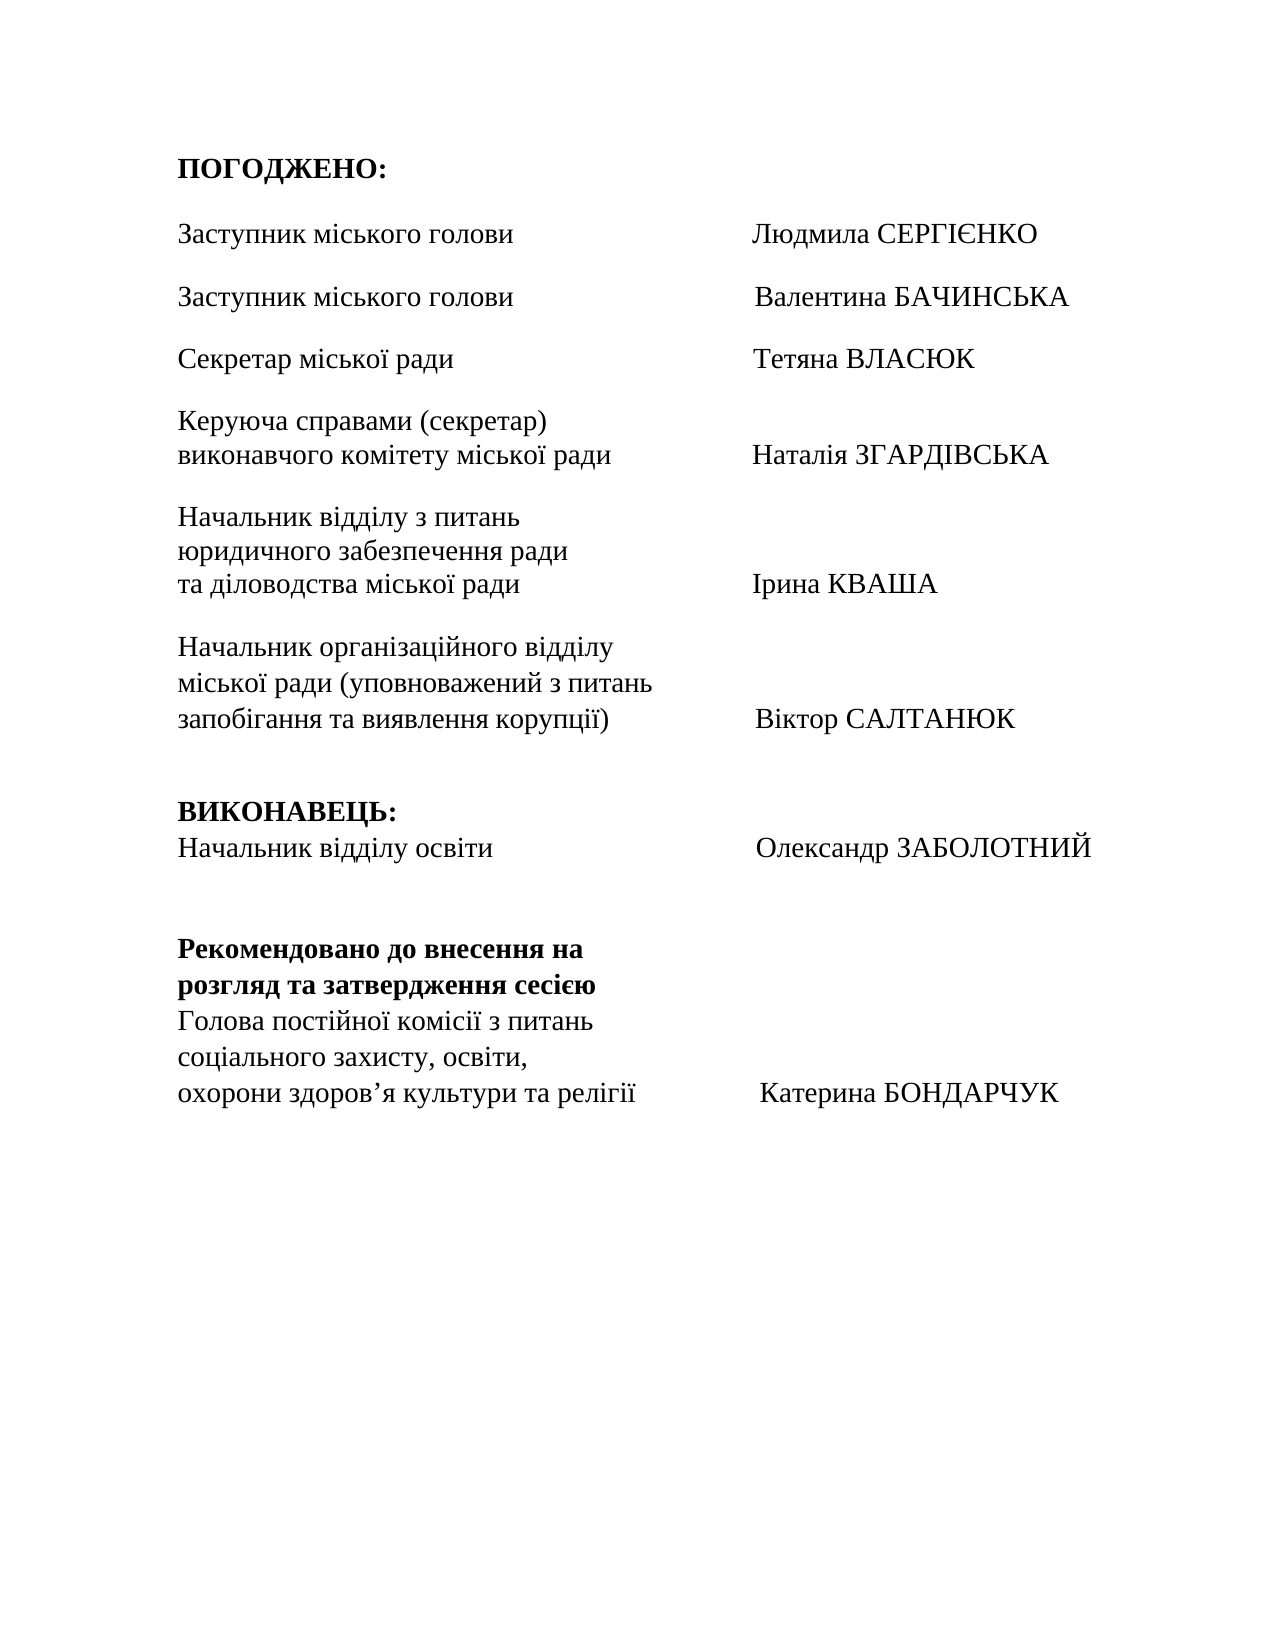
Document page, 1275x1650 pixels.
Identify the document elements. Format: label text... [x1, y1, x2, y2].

text Начальник відділу освіти Олександр ЗАБОЛОТНИЙ [177, 830, 1186, 864]
text Начальник організаційного відділу [177, 629, 1186, 662]
text Секретар міської ради Тетяна ВЛАСЮК [177, 341, 1186, 375]
text Рекомендовано до внесення на [177, 931, 1186, 964]
text виконавчого комітету міської ради Наталія ЗГАРДІВСЬКА [177, 437, 1186, 471]
text розгляд та затвердження сесією [177, 967, 1186, 1001]
text ВИКОНАВЕЦЬ: [177, 794, 1186, 827]
text Голова постійної комісії з питань [177, 1003, 1186, 1037]
text Заступник міського голови Валентина БАЧИНСЬКА [177, 279, 1186, 312]
text та діловодства міської ради Ірина КВАША [177, 566, 1186, 600]
text ПОГОДЖЕНО: [177, 152, 1186, 185]
text Начальник відділу з питань [177, 499, 1186, 533]
text міської ради (уповноважений з питань [177, 665, 1186, 698]
text охорони здоров’я культури та релігії Катерина БОНДАРЧУК [177, 1075, 1186, 1109]
text запобігання та виявлення корупції) Віктор САЛТАНЮК [177, 701, 1186, 734]
text юридичного забезпечення ради [177, 533, 1186, 566]
text Керуюча справами (секретар) [177, 403, 1186, 437]
text Заступник міського голови Людмила СЕРГІЄНКО [177, 217, 1186, 250]
text соціального захисту, освіти, [177, 1039, 1186, 1073]
